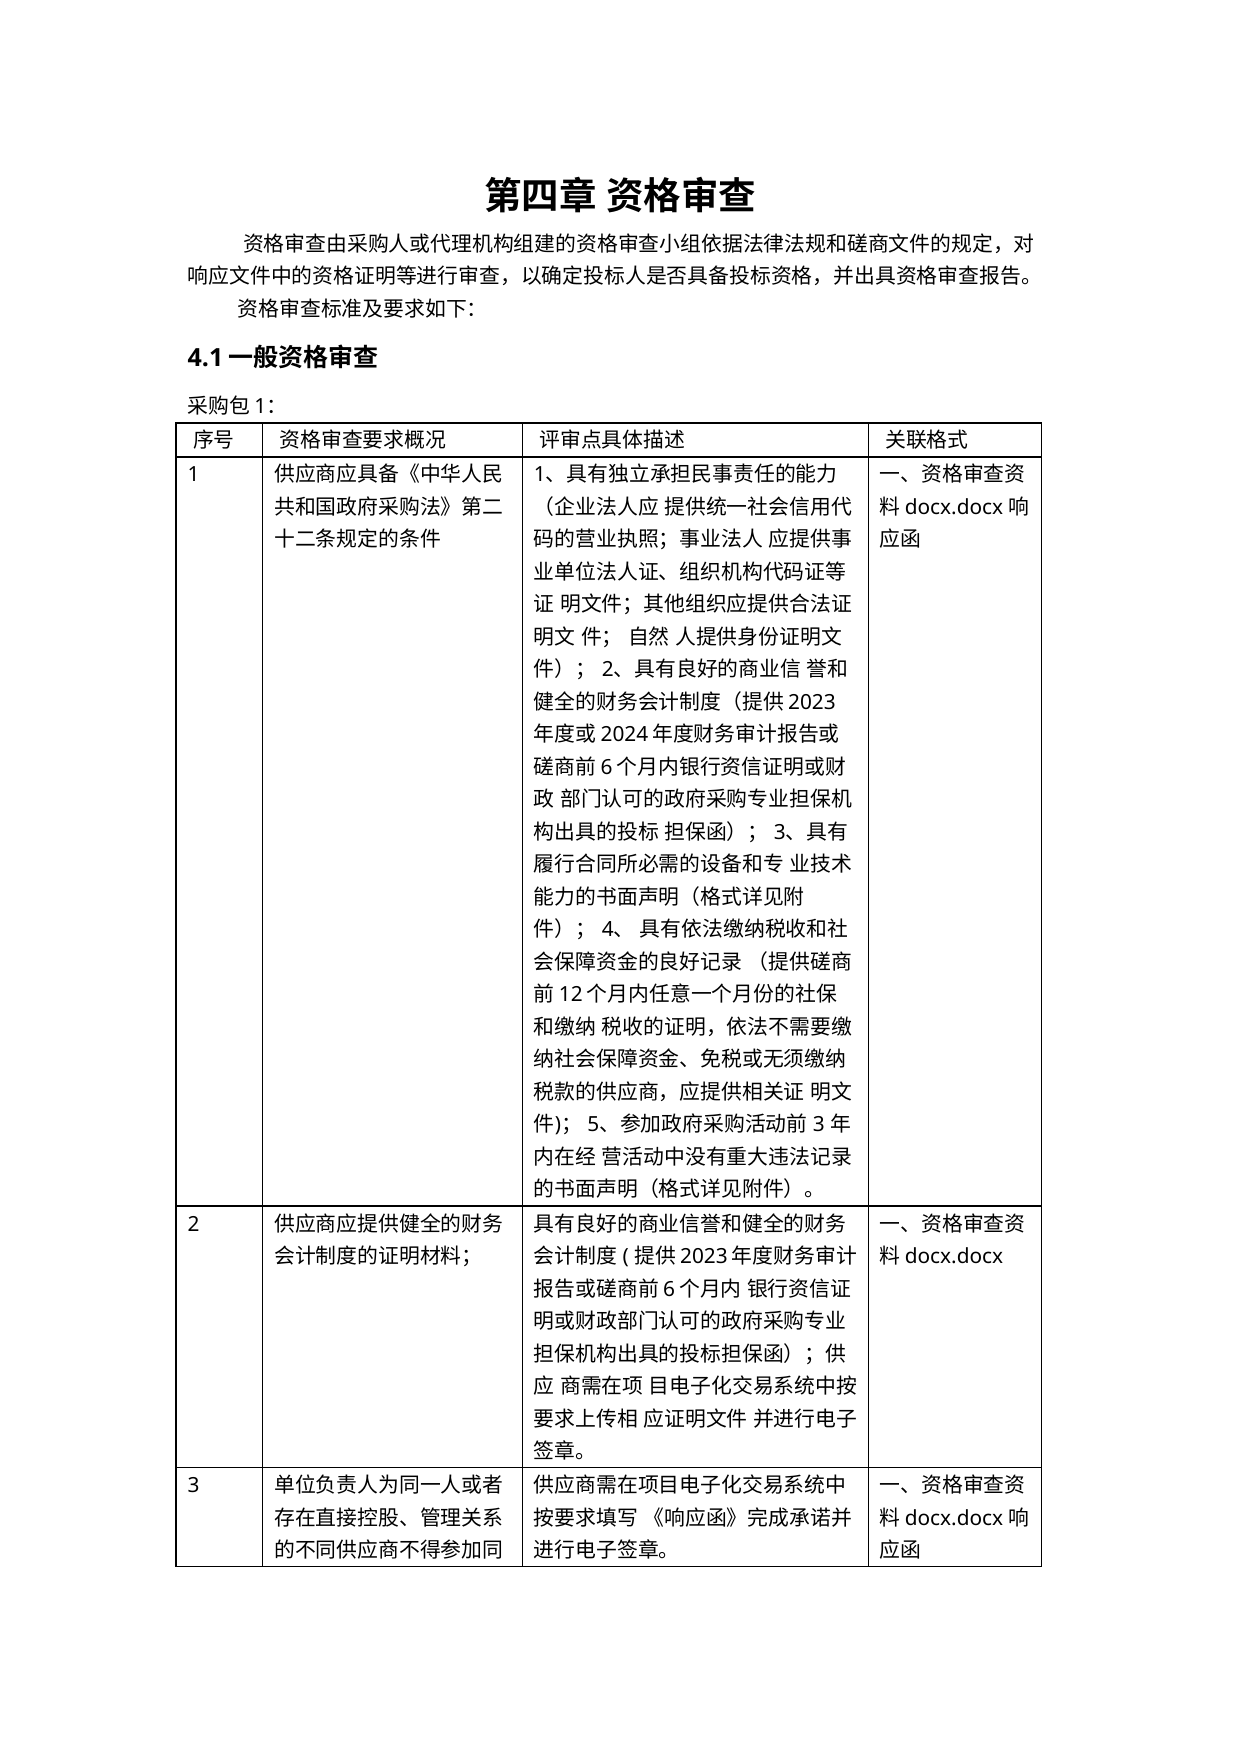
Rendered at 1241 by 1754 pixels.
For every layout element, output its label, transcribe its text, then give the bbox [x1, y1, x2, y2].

table_header 关联格式 [869, 424, 1041, 456]
table_cell 2 [177, 1207, 262, 1467]
table_cell 供应商应提供健全的财务会计制度的证明材料； [263, 1207, 522, 1467]
text 采购包1： [187, 389, 1053, 422]
table_cell 3 [177, 1468, 262, 1566]
table_header 资格审查要求概况 [263, 424, 522, 456]
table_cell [869, 1468, 1041, 1566]
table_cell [523, 1468, 868, 1566]
table_cell 一、资格审查资料docx.docx 响应函 [869, 458, 1041, 1205]
text 4.1一般资格审查 [187, 324, 1053, 389]
table_cell 1、具有独立承担民事责任的能力（企业法人应 提供统一社会信用代码的营业执照；事业法人 应提供事业单位法人证、组织机构代码证等证 明文件；其他组织应提供合法证明文 件； 自然 人提供身份证明文件）； 2、具有良好的商业信 誉和健全的财务会计制度（提供2023年度或2024年度财务审计报告或磋商前6个月内银行资信证明或财政 部门认可的政府采购专业担保机构出具的投标 担保函）； 3、具有履行合同所必需的设备和专 业技术能力的书面声明（格式详见附件）； 4、 具有依法缴纳税收和社会保障资金的良好记录 （提供磋商前12个月内任意一个月份的社保和缴纳 税收的证明，依法不需要缴纳社会保障资金、免税或无须缴纳税款的供应商，应提供相关证 明文件)； 5、参加政府采购活动前 3 年内在经 营活动中没有重大违法记录的书面声明（格式详见附件）。 [523, 458, 868, 1205]
table_cell 具有良好的商业信誉和健全的财务会计制度 ( 提供2023年度财务审计报告或磋商前6个月内 银行资信证明或财政部门认可的政府采购专业 担保机构出具的投标担保函）；供应 商需在项 目电子化交易系统中按要求上传相 应证明文件 并进行电子签章。 [523, 1207, 868, 1467]
table_cell 供应商应具备《中华人民共和国政府采购法》第二十二条规定的条件 [263, 458, 522, 1205]
text 第四章 资格审查 [187, 162, 1053, 227]
table_header 评审点具体描述 [523, 424, 868, 456]
table_cell 1 [177, 458, 262, 1205]
table_header 序号 [177, 424, 262, 456]
table_cell 一、资格审查资料docx.docx [869, 1207, 1041, 1467]
text 资格审查由采购人或代理机构组建的资格审查小组依据法律法规和磋商文件的规定，对响应文件中的资格证明等进行审查，以确定投标人是否具备投标资格，并出具资格审查报告。 [187, 227, 1053, 292]
text 资格审查标准及要求如下： [187, 292, 1053, 324]
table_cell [263, 1468, 522, 1566]
